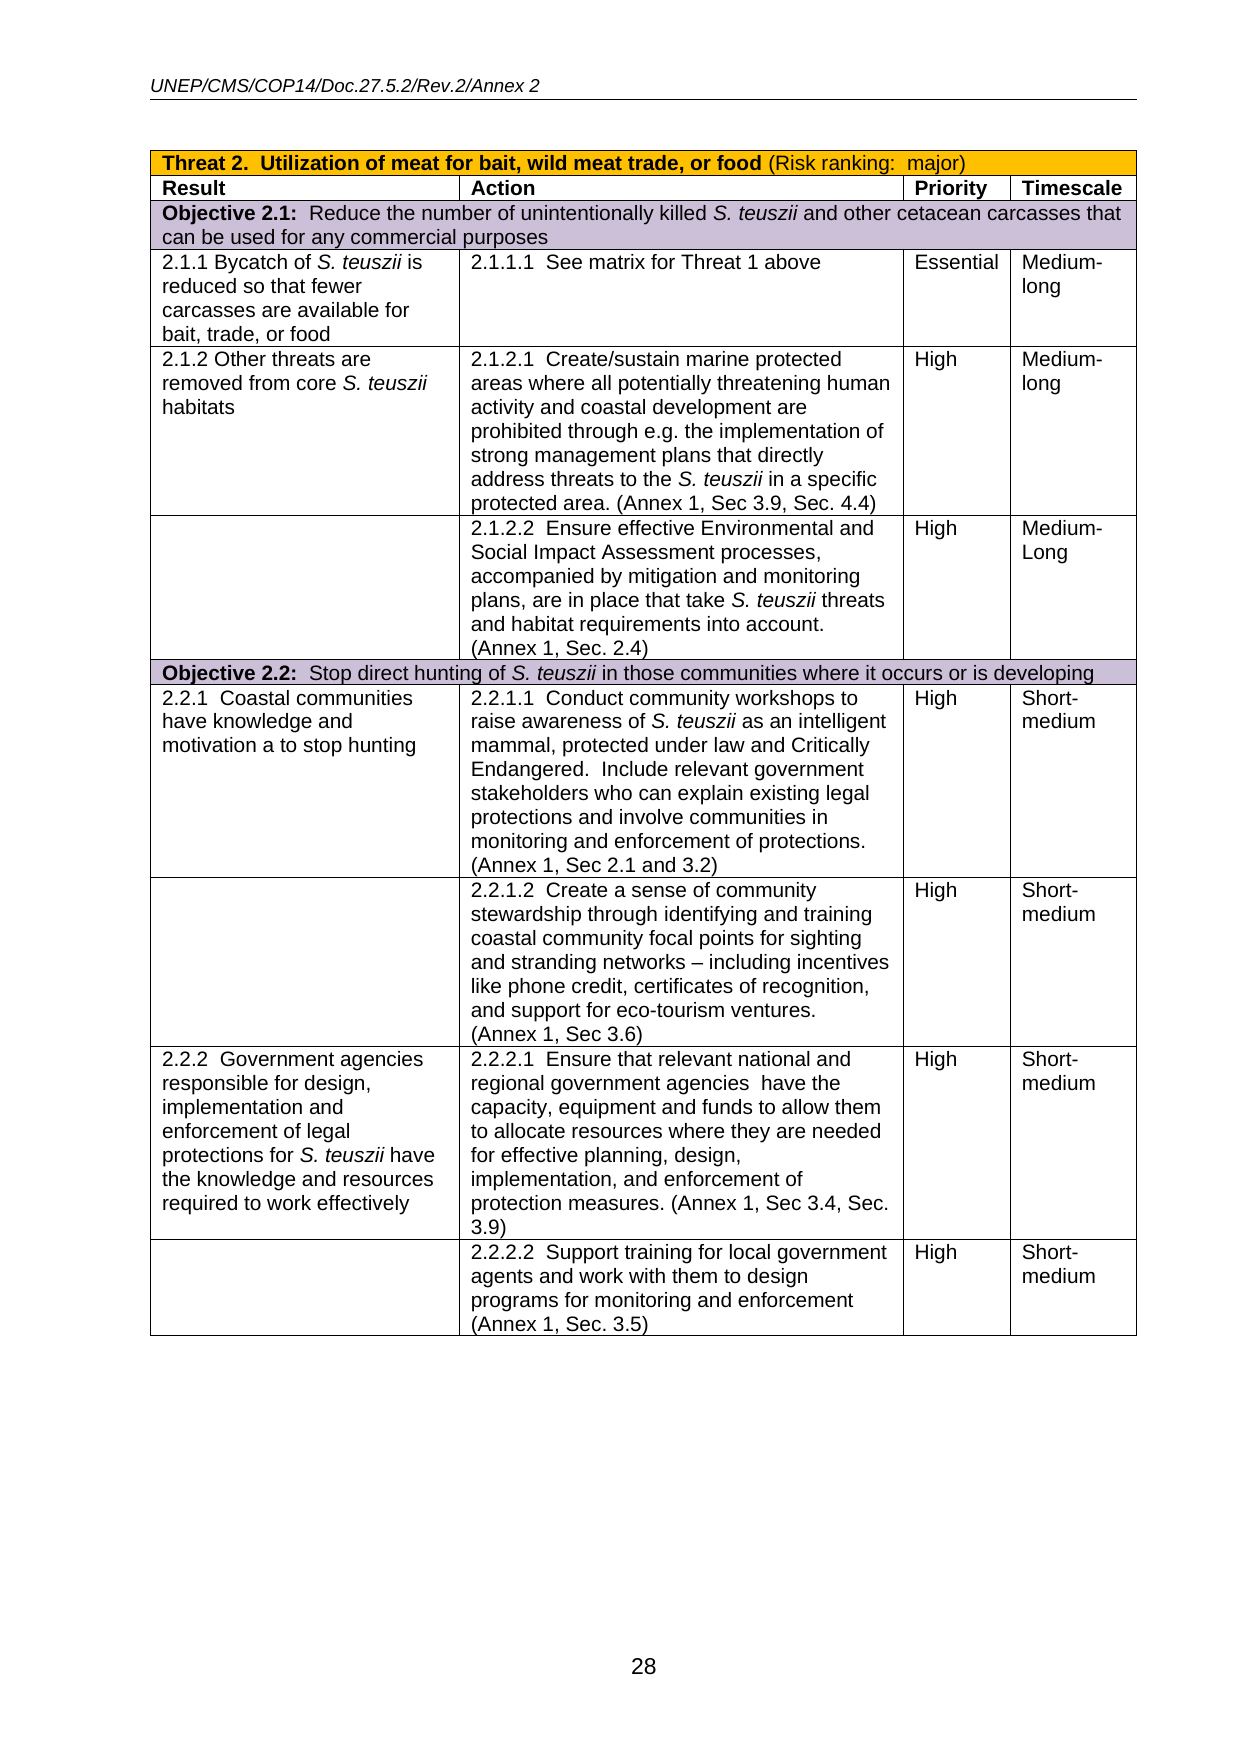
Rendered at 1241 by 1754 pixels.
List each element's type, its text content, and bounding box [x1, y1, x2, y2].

table_cell Medium-long [1011, 250, 1136, 346]
table_cell Timescale [1011, 176, 1136, 200]
table_cell [151, 1240, 459, 1335]
table_cell 2.2.1.2 Create a sense of community stewardship through identifying and training coastal community focal points for sighting and stranding networks – including incentives like phone credit, certificates of recognition, and support for eco-tourism ventures. (Annex 1, Sec 3.6) [460, 878, 903, 1046]
table_cell Medium-long [1011, 347, 1136, 514]
table_cell High [904, 516, 1010, 659]
table_cell Priority [904, 176, 1010, 200]
table_cell Essential [904, 250, 1010, 346]
table_cell 2.1.1 Bycatch of S. teuszii is reduced so that fewer carcasses are available for bait, trade, or food [151, 250, 459, 346]
table_cell 2.2.2.2 Support training for local government agents and work with them to design programs for monitoring and enforcement (Annex 1, Sec. 3.5) [460, 1240, 903, 1335]
table_cell 2.2.2 Government agencies responsible for design, implementation and enforcement of legal protections for S. teuszii have the knowledge and resources required to work effectively [151, 1047, 459, 1238]
table_cell 2.1.2.1 Create/sustain marine protected areas where all potentially threatening human activity and coastal development are prohibited through e.g. the implementation of strong management plans that directly address threats to the S. teuszii in a specific protected area. (Annex 1, Sec 3.9, Sec. 4.4) [460, 347, 903, 514]
table_cell High [904, 1240, 1010, 1335]
table_cell Result [151, 176, 459, 200]
table_cell Short-medium [1011, 1240, 1136, 1335]
table_cell High [904, 347, 1010, 514]
table_cell 2.1.1.1 See matrix for Threat 1 above [460, 250, 903, 346]
table_cell Action [460, 176, 903, 200]
table_cell 2.2.1 Coastal communities have knowledge and motivation a to stop hunting [151, 685, 459, 877]
table_cell High [904, 878, 1010, 1046]
table_cell High [904, 1047, 1010, 1238]
table_header Threat 2. Utilization of meat for bait, wild meat trade, or food (Risk ranking: major) [151, 151, 1136, 175]
table_cell 2.1.2 Other threats are removed from core S. teuszii habitats [151, 347, 459, 514]
table_cell Short-medium [1011, 878, 1136, 1046]
table_cell Short-medium [1011, 1047, 1136, 1238]
table_cell Objective 2.2: Stop direct hunting of S. teuszii in those communities where it occurs or is developing [151, 660, 1136, 684]
table_cell High [904, 685, 1010, 877]
table_cell Objective 2.1: Reduce the number of unintentionally killed S. teuszii and other cetacean carcasses that can be used for any commercial purposes [151, 201, 1136, 249]
table_cell [151, 878, 459, 1046]
table_cell 2.2.2.1 Ensure that relevant national and regional government agencies have the capacity, equipment and funds to allow them to allocate resources where they are needed for effective planning, design, implementation, and enforcement of protection measures. (Annex 1, Sec 3.4, Sec. 3.9) [460, 1047, 903, 1238]
table_cell Medium-Long [1011, 516, 1136, 659]
table_cell [151, 516, 459, 659]
table_cell Short-medium [1011, 685, 1136, 877]
table_cell 2.2.1.1 Conduct community workshops to raise awareness of S. teuszii as an intelligent mammal, protected under law and Critically Endangered. Include relevant government stakeholders who can explain existing legal protections and involve communities in monitoring and enforcement of protections. (Annex 1, Sec 2.1 and 3.2) [460, 685, 903, 877]
table_cell 2.1.2.2 Ensure effective Environmental and Social Impact Assessment processes, accompanied by mitigation and monitoring plans, are in place that take S. teuszii threats and habitat requirements into account. (Annex 1, Sec. 2.4) [460, 516, 903, 659]
